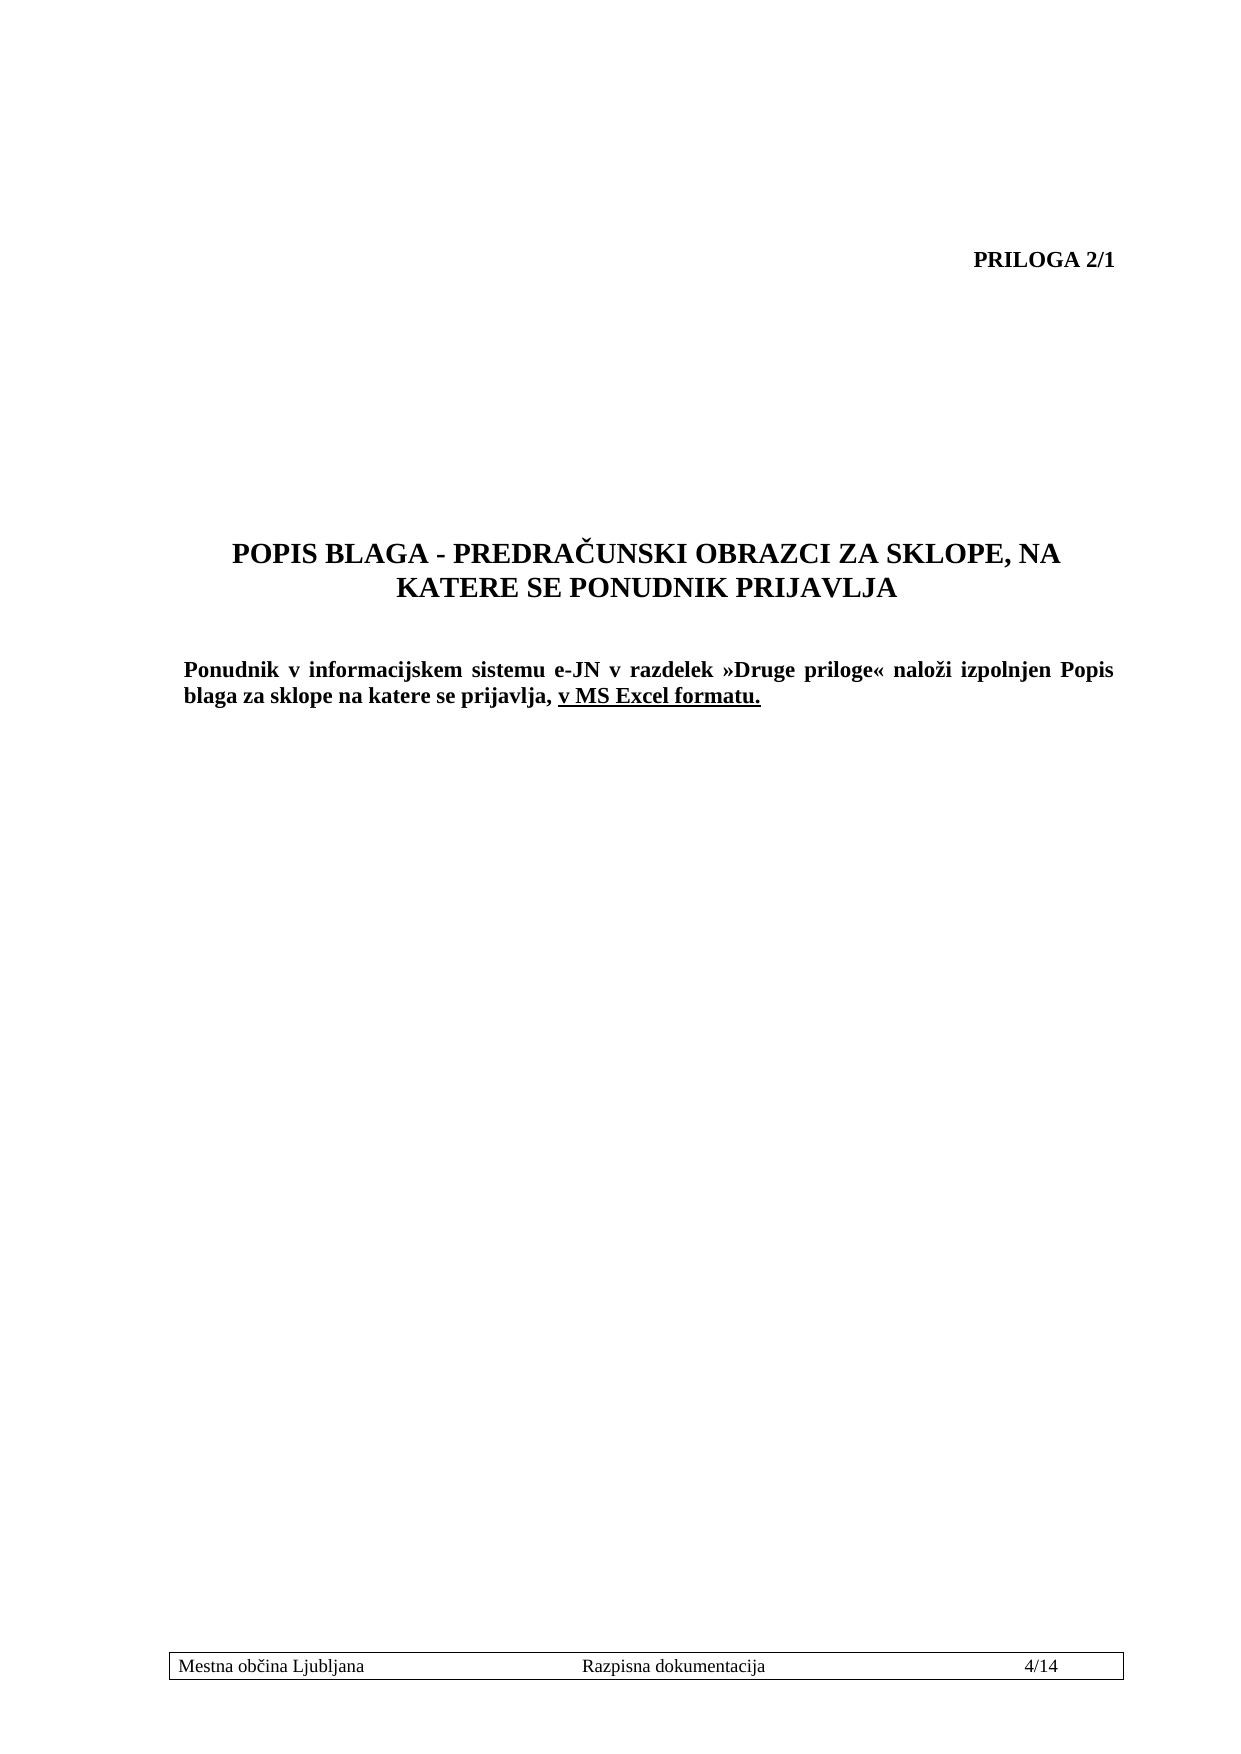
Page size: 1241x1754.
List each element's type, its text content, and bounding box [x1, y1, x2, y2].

text POPIS BLAGA - PREDRAČUNSKI OBRAZCI ZA SKLOPE, NA KATERE SE PONUDNIK PRIJAVLJA [178, 536, 1115, 603]
text Ponudnik v informacijskem sistemu e-JN v razdelek »Druge priloge« naloži izpolnjen Popis blaga za sklope na katere se prijavlja, v MS Excel formatu. [184, 656, 1115, 709]
text PRILOGA 2/1 [66, 246, 1115, 273]
